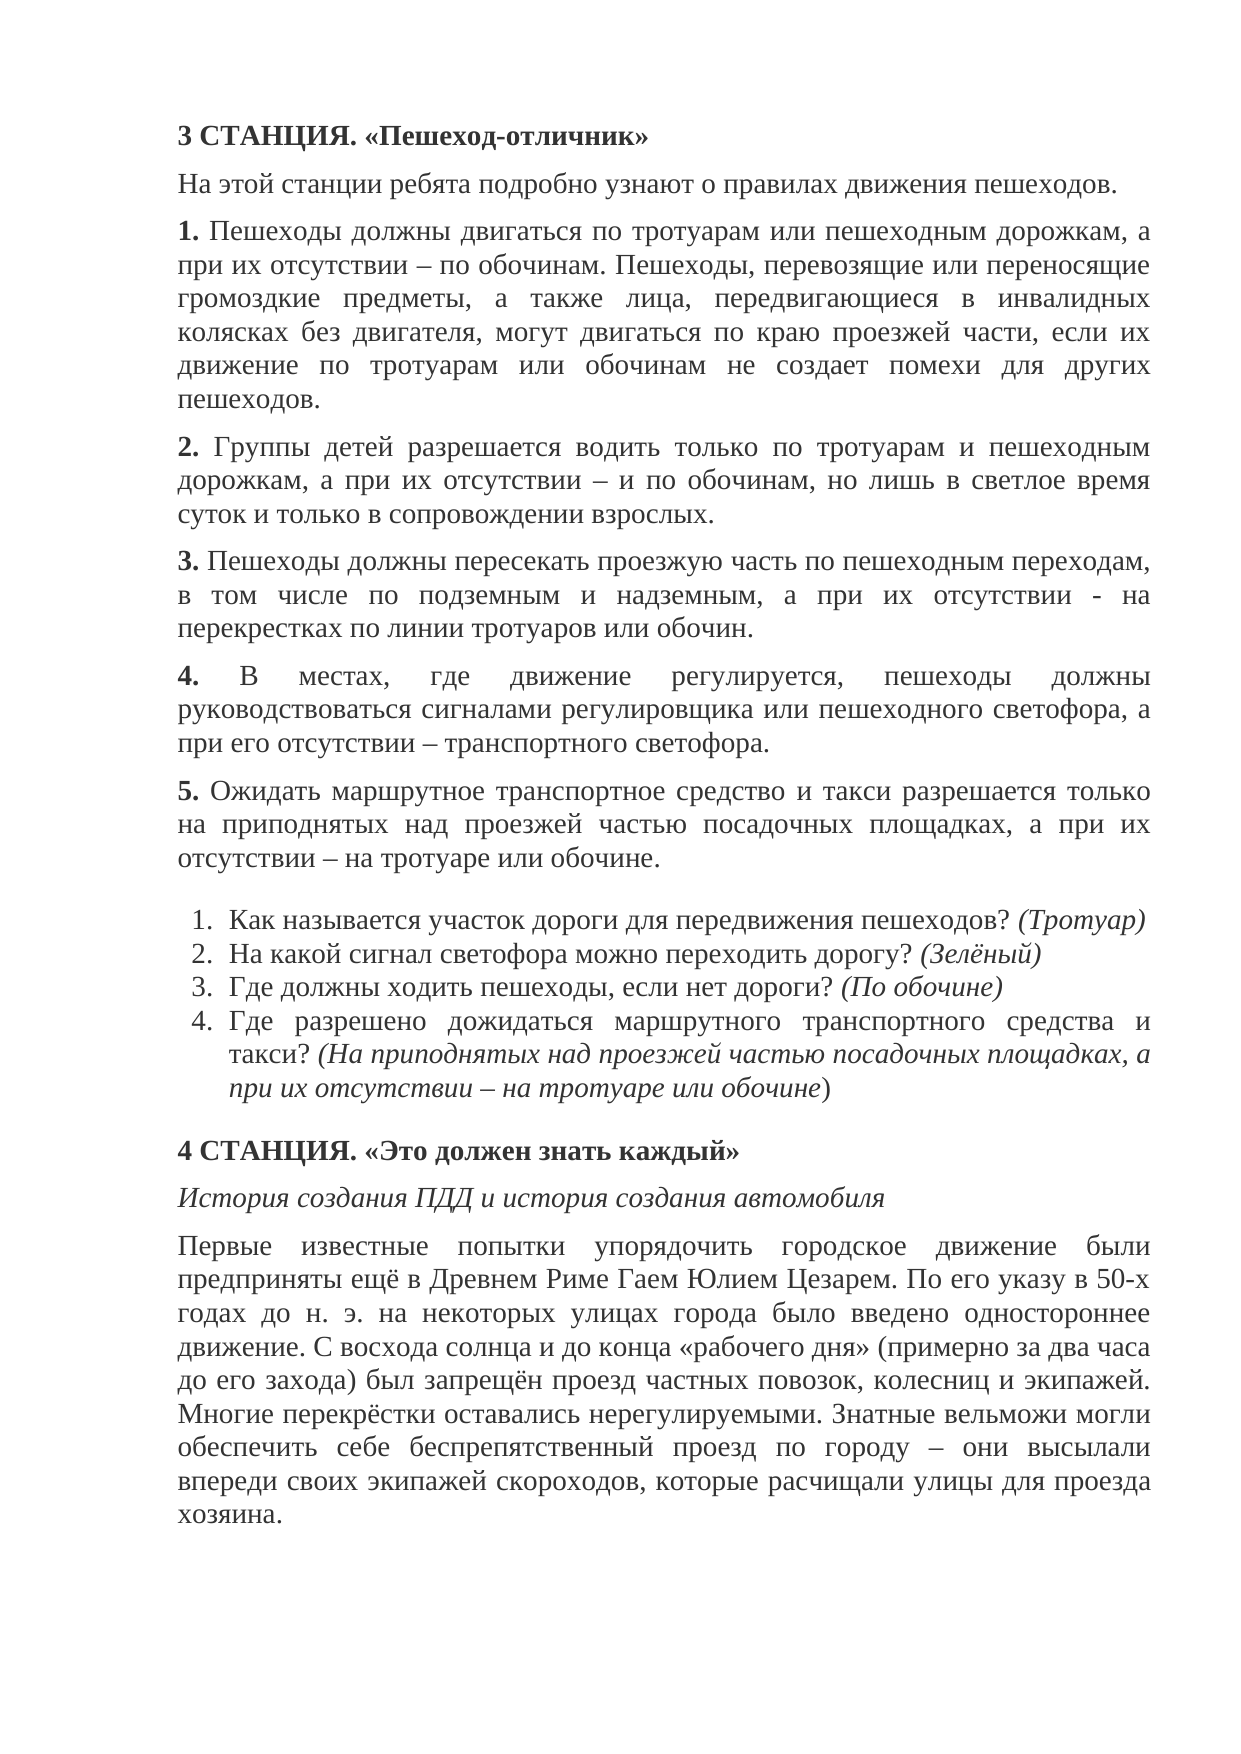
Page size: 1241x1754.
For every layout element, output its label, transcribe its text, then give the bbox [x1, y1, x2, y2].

list Где разрешено дожидаться маршрутного транспортного средства и такси? (На приподнятых над проезжей частью посадочных площадках, а при их отсутствии – на тротуаре или обочине) [191, 1003, 1152, 1104]
text История создания ПДД и история создания автомобиля [177, 1181, 1152, 1214]
list Как называется участок дороги для передвижения пешеходов? (Тротуар) [191, 902, 1152, 936]
list Где должны ходить пешеходы, если нет дороги? (По обочине) [191, 969, 1152, 1003]
text 4. В местах, где движение регулируется, пешеходы должны руководствоваться сигналами регулировщика или пешеходного светофора, а при его отсутствии – транспортного светофора. [177, 658, 1152, 759]
text 4 СТАНЦИЯ. «Это должен знать каждый» [177, 1133, 1152, 1166]
text 3 СТАНЦИЯ. «Пешеход-отличник» [177, 118, 1152, 152]
list На какой сигнал светофора можно переходить дорогу? (Зелёный) [191, 936, 1152, 969]
text 1. Пешеходы должны двигаться по тротуарам или пешеходным дорожкам, а при их отсутствии – по обочинам. Пешеходы, перевозящие или переносящие громоздкие предметы, а также лица, передвигающиеся в инвалидных колясках без двигателя, могут двигаться по краю проезжей части, если их движение по тротуарам или обочинам не создает помехи для других пешеходов. [177, 213, 1152, 414]
text 3. Пешеходы должны пересекать проезжую часть по пешеходным переходам, в том числе по подземным и надземным, а при их отсутствии - на перекрестках по линии тротуаров или обочин. [177, 543, 1152, 644]
text 5. Ожидать маршрутное транспортное средство и такси разрешается только на приподнятых над проезжей частью посадочных площадках, а при их отсутствии – на тротуаре или обочине. [177, 773, 1152, 873]
text 2. Группы детей разрешается водить только по тротуарам и пешеходным дорожкам, а при их отсутствии – и по обочинам, но лишь в светлое время суток и только в сопровождении взрослых. [177, 429, 1152, 529]
text Первые известные попытки упорядочить городское движение были предприняты ещё в Древнем Риме Гаем Юлием Цезарем. По его указу в 50-х годах до н. э. на некоторых улицах города было введено одностороннее движение. С восхода солнца и до конца «рабочего дня» (примерно за два часа до его захода) был запрещён проезд частных повозок, колесниц и экипажей. Многие перекрёстки оставались нерегулируемыми. Знатные вельможи могли обеспечить себе беспрепятственный проезд по городу – они высылали впереди своих экипажей скороходов, которые расчищали улицы для проезда хозяина. [177, 1228, 1152, 1530]
text На этой станции ребята подробно узнают о правилах движения пешеходов. [177, 166, 1152, 199]
